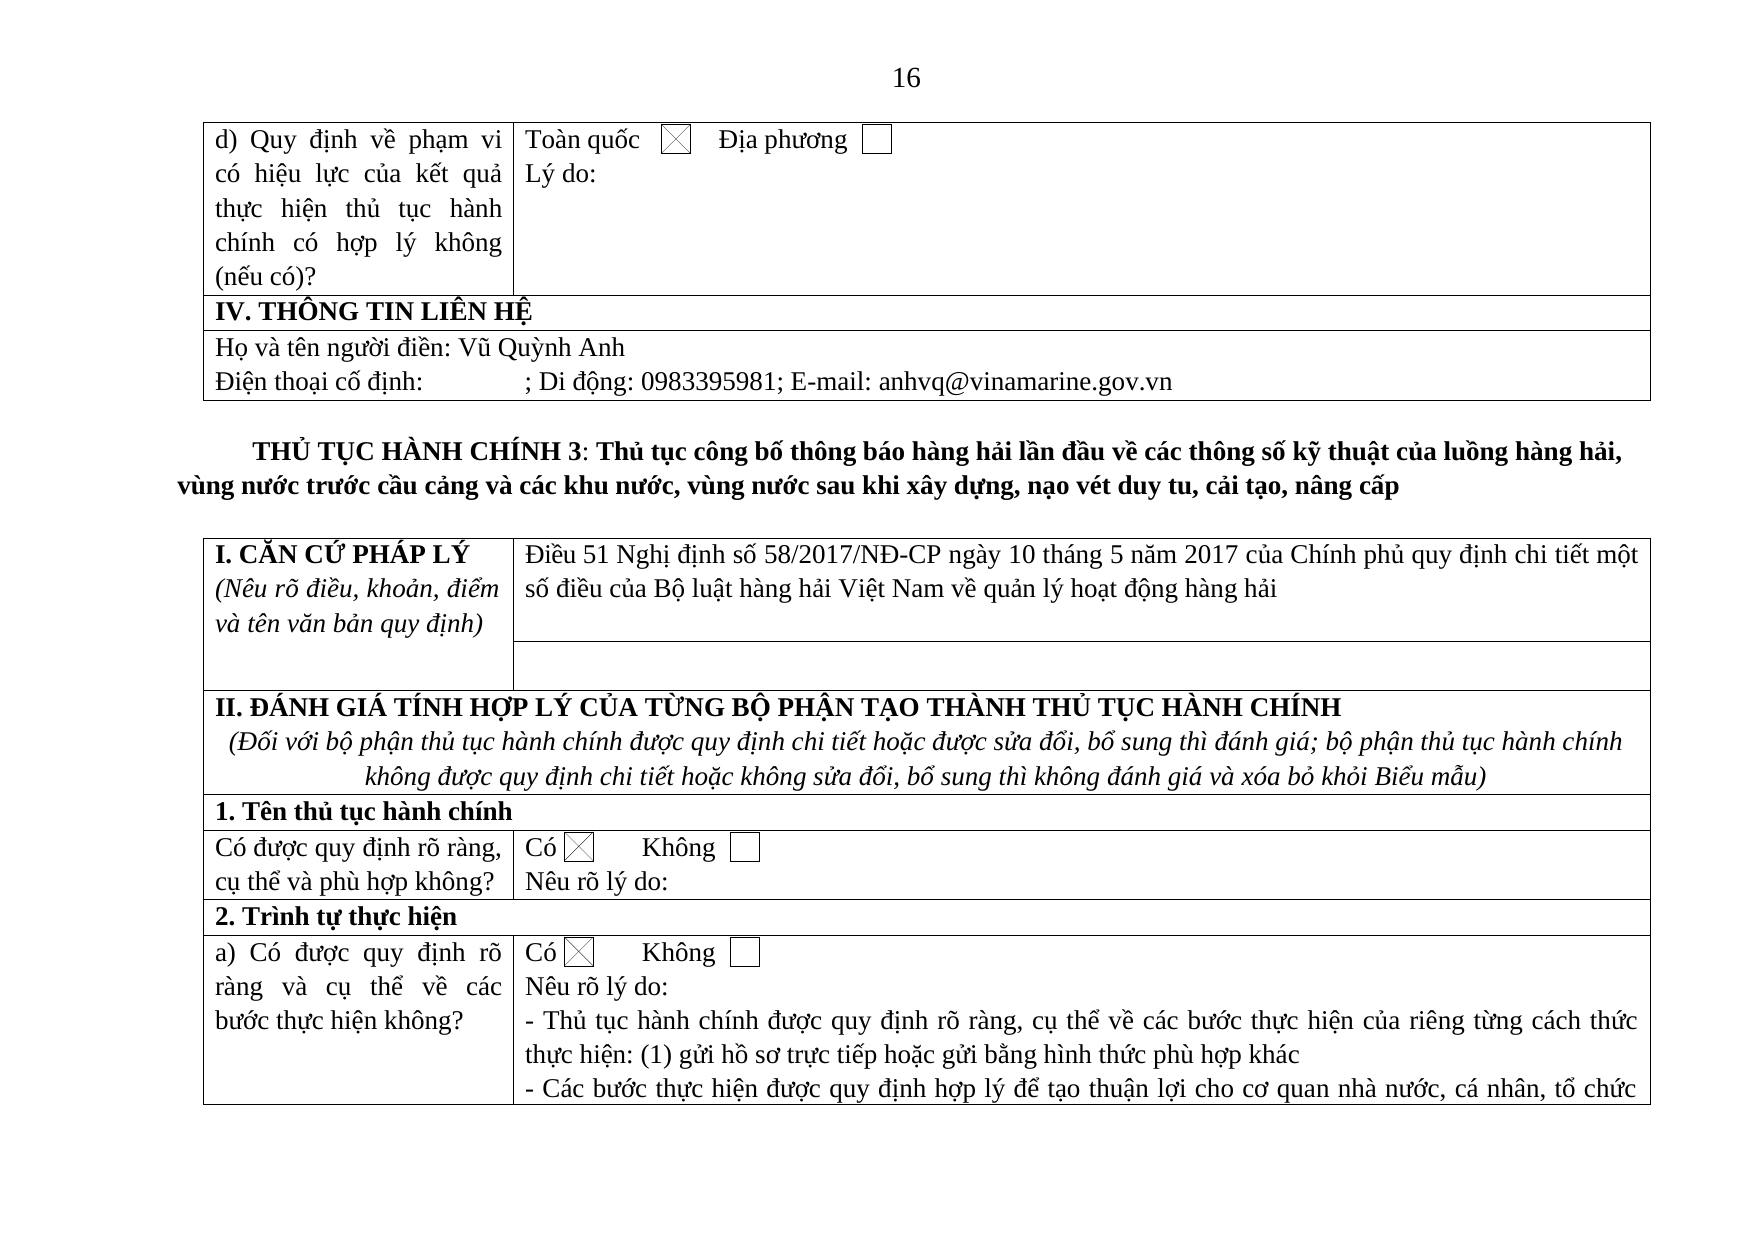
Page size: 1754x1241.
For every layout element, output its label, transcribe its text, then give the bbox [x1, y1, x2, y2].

table_cell 2. Trình tự thực hiện [204, 900, 1650, 935]
table_cell 1. Tên thủ tục hành chính [204, 795, 1650, 830]
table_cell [204, 936, 513, 1104]
table_cell Toàn quốc Địa phương Lý do: [514, 123, 1650, 294]
table_cell Họ và tên người điền: Vũ Quỳnh Anh Điện thoại cố định: ; Di động: 0983395981; E-mail: anhvq@vinamarine.gov.vn [204, 331, 1650, 400]
table_cell IV. THÔNG TIN LIÊN HỆ [204, 296, 1650, 330]
table_cell Có Không Nêu rõ lý do: [514, 831, 1650, 899]
table_cell [514, 642, 1650, 690]
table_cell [514, 936, 1650, 1104]
table_header Điều 51 Nghị định số 58/2017/NĐ-CP ngày 10 tháng 5 năm 2017 của Chính phủ quy định chi tiết một số điều của Bộ luật hàng hải Việt Nam về quản lý hoạt động hàng hải [514, 539, 1650, 641]
table_cell Có được quy định rõ ràng, cụ thể và phù hợp không? [204, 831, 513, 899]
table_header I. CĂN CỨ PHÁP LÝ (Nêu rõ điều, khoản, điểm và tên văn bản quy định) [204, 539, 513, 690]
text THỦ TỤC HÀNH CHÍNH 3: Thủ tục công bố thông báo hàng hải lần đầu về các thông số kỹ thuật của luồng hàng hải, vùng nước trước cầu cảng và các khu nước, vùng nước sau khi xây dựng, nạo vét duy tu, cải tạo, nâng cấp [177, 435, 1635, 500]
table_cell II. ĐÁNH GIÁ TÍNH HỢP LÝ CỦA TỪNG BỘ PHẬN TẠO THÀNH THỦ TỤC HÀNH CHÍNH (Đối với bộ phận thủ tục hành chính được quy định chi tiết hoặc được sửa đổi, bổ sung thì đánh giá; bộ phận thủ tục hành chính không được quy định chi tiết hoặc không sửa đổi, bổ sung thì không đánh giá và xóa bỏ khỏi Biểu mẫu) [204, 691, 1650, 794]
table_cell d) Quy định về phạm vi có hiệu lực của kết quả thực hiện thủ tục hành chính có hợp lý không (nếu có)? [204, 123, 513, 294]
